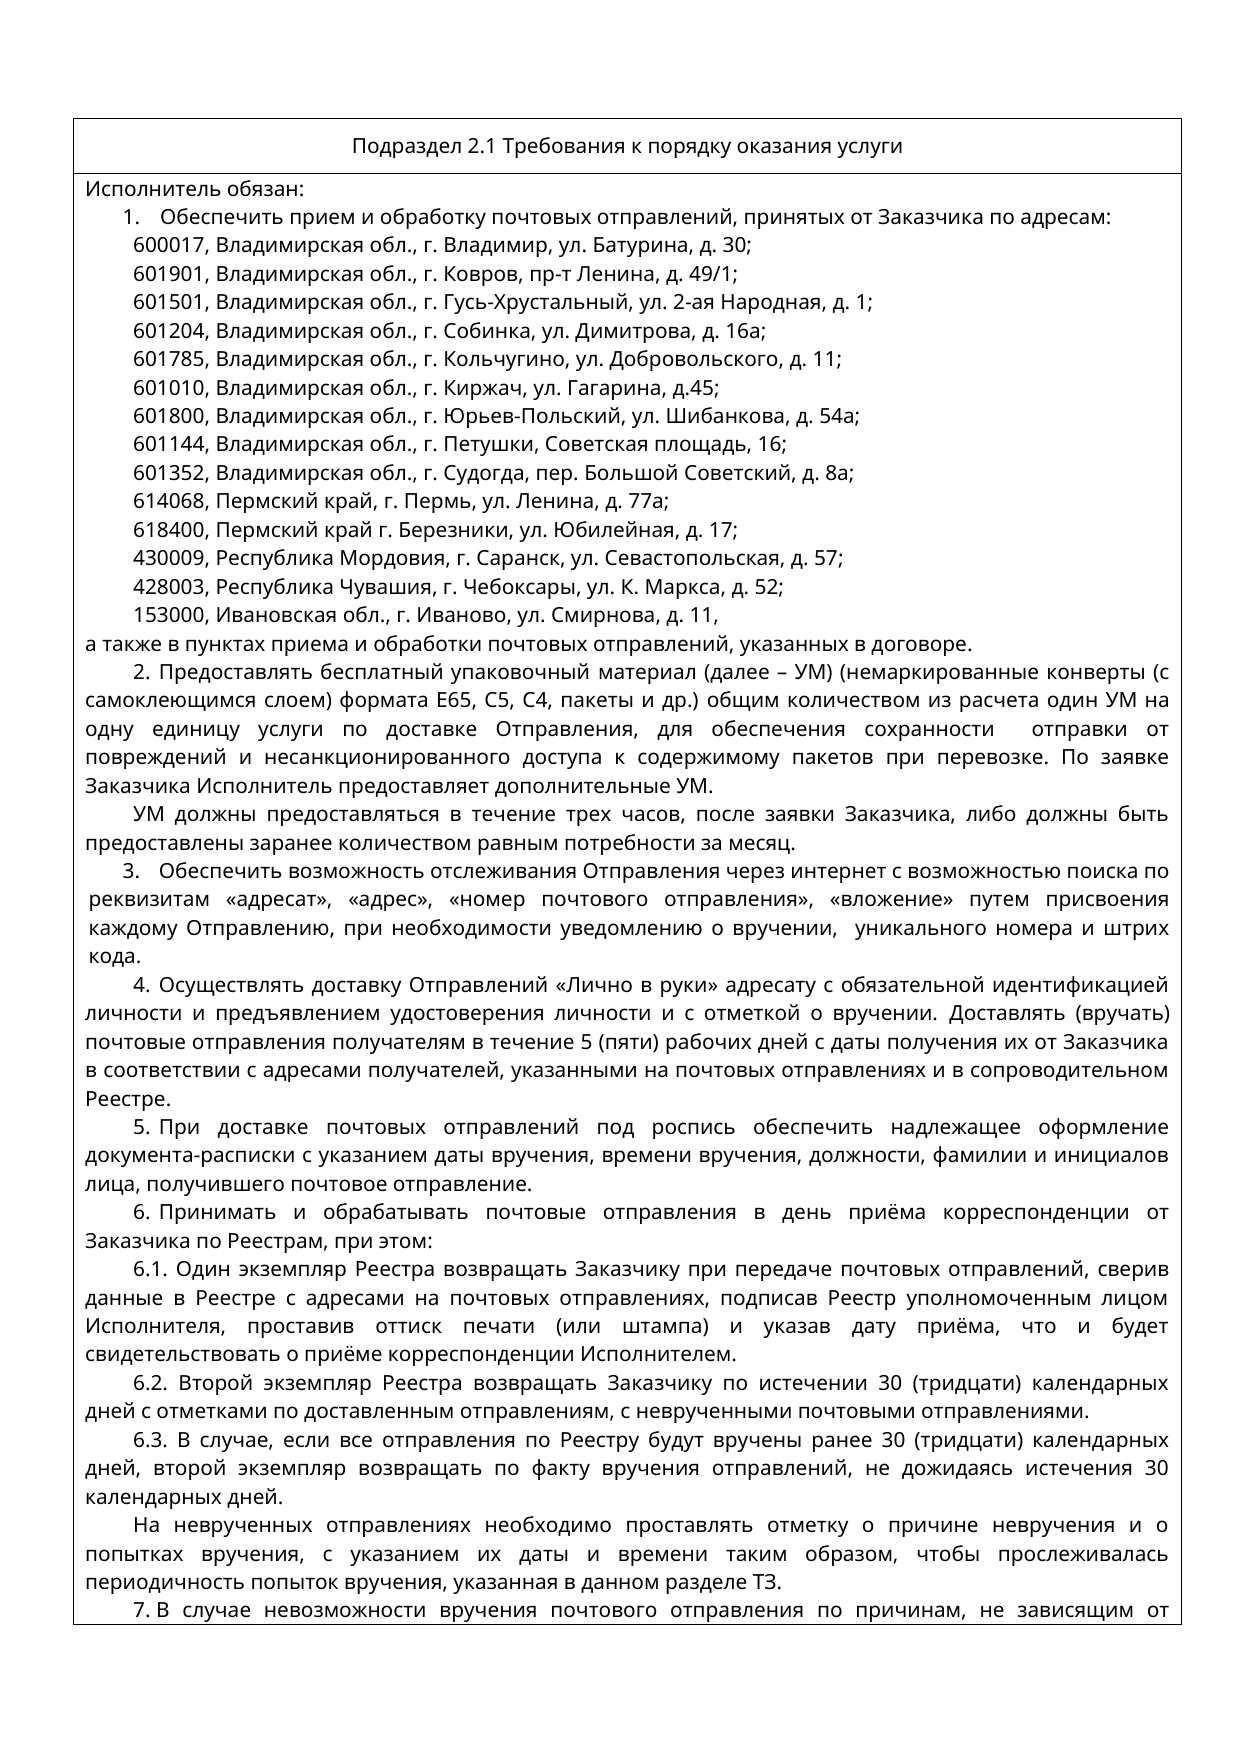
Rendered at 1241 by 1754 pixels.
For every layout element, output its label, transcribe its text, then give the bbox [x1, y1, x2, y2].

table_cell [74, 174, 1181, 1624]
table_header Подраздел 2.1 Требования к порядку оказания услуги [74, 119, 1181, 173]
